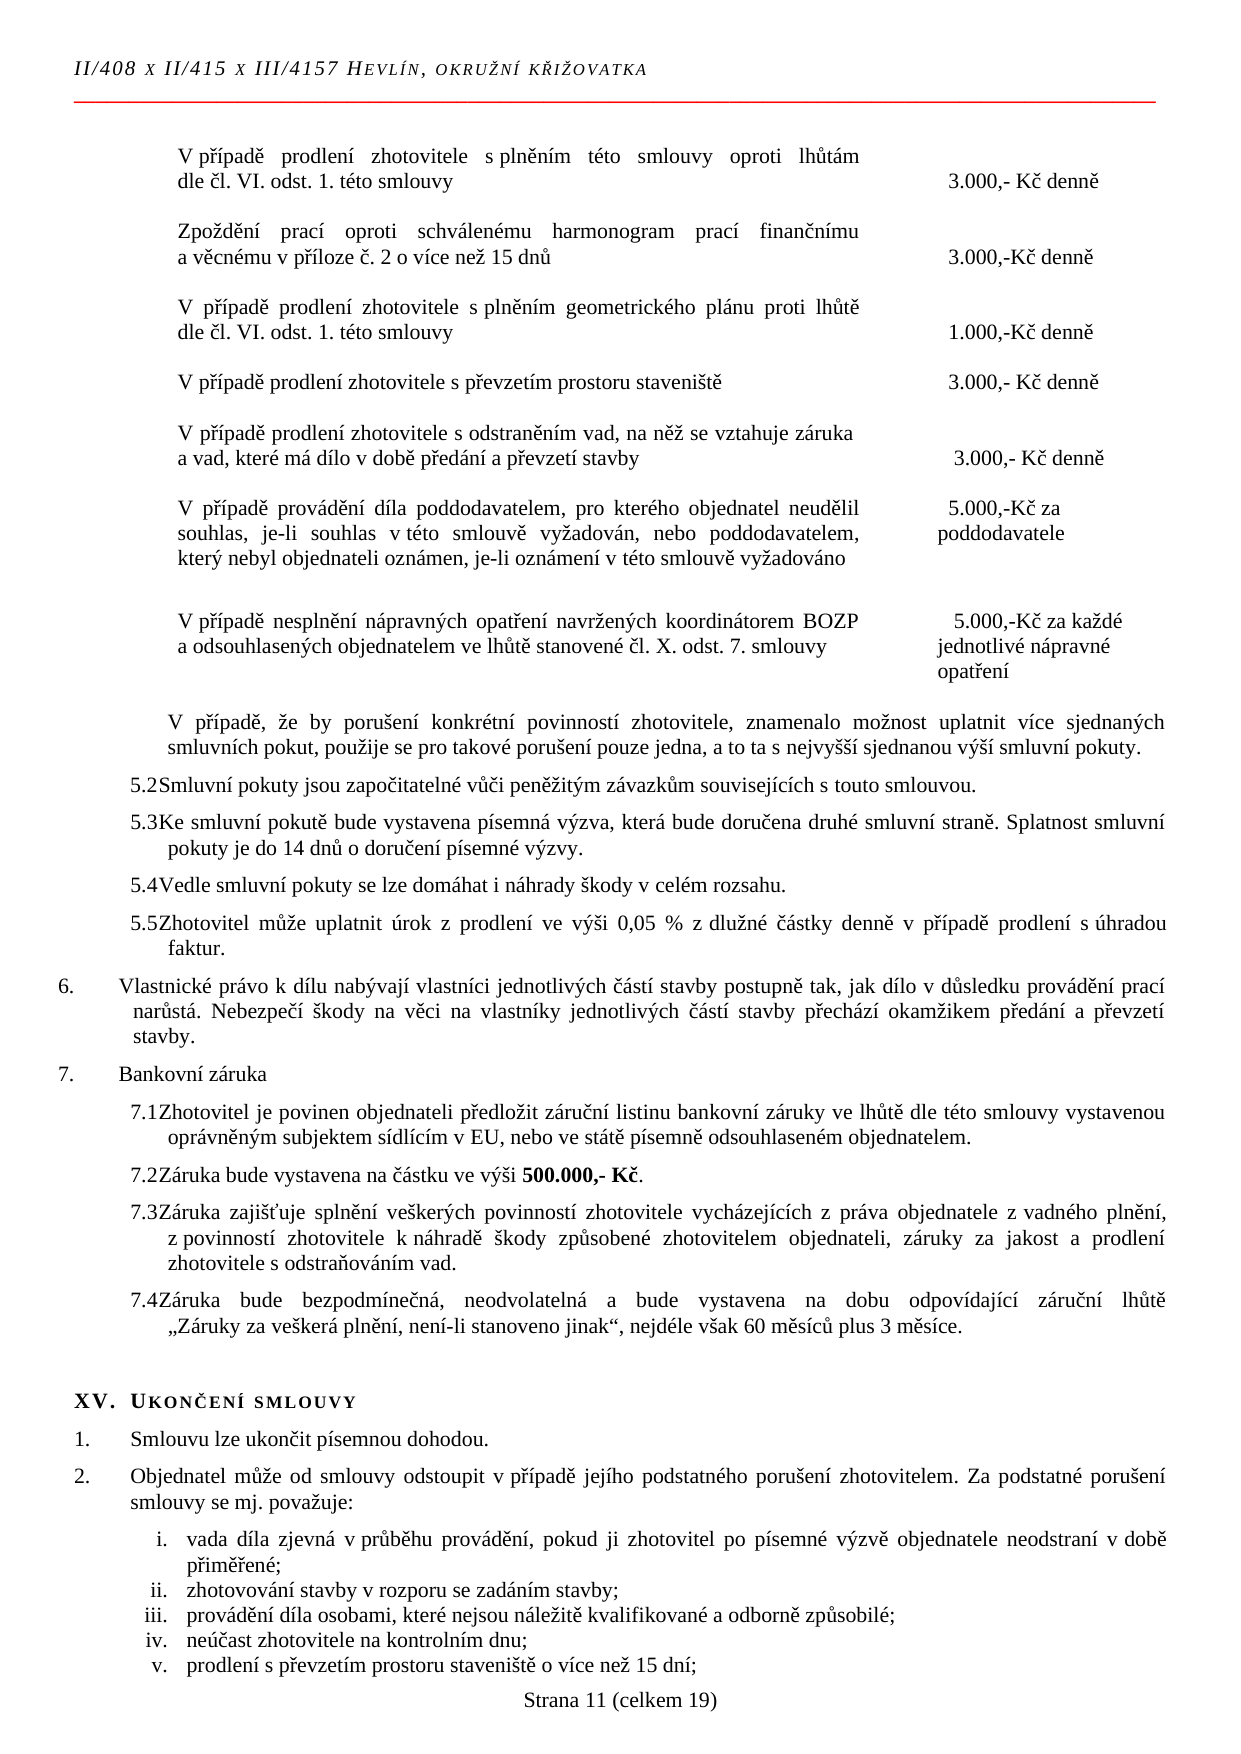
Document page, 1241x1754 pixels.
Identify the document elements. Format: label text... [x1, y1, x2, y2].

table_cell 3.000,-Kč denně [871, 206, 1152, 281]
list Smluvní pokuty jsou započitatelné vůči peněžitým závazkům souvisejících s touto smlouvou. [130, 772, 1167, 797]
table_cell 5.000,-Kč za každé jednotlivé nápravné opatření [871, 596, 1152, 696]
list Zhotovitel je povinen objednateli předložit záruční listinu bankovní záruky ve lhůtě dle této smlouvy vystavenou oprávněným subjektem sídlícím v EU, nebo ve státě písemně odsouhlaseném objednatelem. [130, 1099, 1167, 1149]
table_cell 1.000,-Kč denně [871, 281, 1152, 357]
table_cell 5.000,-Kč za poddodavatele [871, 483, 1152, 596]
table_header 3.000,- Kč denně [871, 131, 1152, 206]
text V případě, že by porušení konkrétní povinností zhotovitele, znamenalo možnost uplatnit více sjednaných smluvních pokut, použije se pro takové porušení pouze jedna, a to ta s nejvyšší sjednanou výší smluvní pokuty. [167, 709, 1167, 759]
list neúčast zhotovitele na kontrolním dnu; [168, 1627, 1167, 1652]
table_cell V případě provádění díla poddodavatelem, pro kterého objednatel neudělil souhlas, je-li souhlas v této smlouvě vyžadován, nebo poddodavatelem, který nebyl objednateli oznámen, je-li oznámení v této smlouvě vyžadováno [111, 483, 871, 596]
list Ukončení smlouvy [74, 1388, 1167, 1413]
table_header V případě prodlení zhotovitele s plněním této smlouvy oproti lhůtám dle čl. VI. odst. 1. této smlouvy [111, 131, 871, 206]
list prodlení s převzetím prostoru staveniště o více než 15 dní; [168, 1652, 1167, 1678]
table_cell V případě prodlení zhotovitele s převzetím prostoru staveniště [111, 357, 871, 407]
list zhotovování stavby v rozporu se zadáním stavby; [168, 1577, 1167, 1602]
table_cell V případě prodlení zhotovitele s plněním geometrického plánu proti lhůtě dle čl. VI. odst. 1. této smlouvy [111, 281, 871, 357]
list Vlastnické právo k dílu nabývají vlastníci jednotlivých částí stavby postupně tak, jak dílo v důsledku provádění prací narůstá. Nebezpečí škody na věci na vlastníky jednotlivých částí stavby přechází okamžikem předání a převzetí stavby. [58, 973, 1167, 1048]
table_cell V případě nesplnění nápravných opatření navržených koordinátorem BOZP a odsouhlasených objednatelem ve lhůtě stanovené čl. X. odst. 7. smlouvy [111, 596, 871, 696]
table_cell Zpoždění prací oproti schválenému harmonogram prací finančnímu a věcnému v příloze č. 2 o více než 15 dnů [111, 206, 871, 281]
list provádění díla osobami, které nejsou náležitě kvalifikované a odborně způsobilé; [168, 1602, 1167, 1627]
list vada díla zjevná v průběhu provádění, pokud ji zhotovitel po písemné výzvě objednatele neodstraní v době přiměřené; [168, 1526, 1167, 1577]
table_cell 3.000,- Kč denně [871, 357, 1152, 407]
list Objednatel může od smlouvy odstoupit v případě jejího podstatného porušení zhotovitelem. Za podstatné porušení smlouvy se mj. považuje: [74, 1463, 1167, 1514]
list Smlouvu lze ukončit písemnou dohodou. [74, 1426, 1167, 1451]
list Záruka zajišťuje splnění veškerých povinností zhotovitele vycházejících z práva objednatele z vadného plnění, z povinností zhotovitele k náhradě škody způsobené zhotovitelem objednateli, záruky za jakost a prodlení zhotovitele s odstraňováním vad. [130, 1199, 1167, 1275]
list Ke smluvní pokutě bude vystavena písemná výzva, která bude doručena druhé smluvní straně. Splatnost smluvní pokuty je do 14 dnů o doručení písemné výzvy. [130, 809, 1167, 860]
table_cell 3.000,- Kč denně [871, 407, 1152, 482]
table_cell V případě prodlení zhotovitele s odstraněním vad, na něž se vztahuje záruka a vad, které má dílo v době předání a převzetí stavby [111, 407, 871, 482]
list Zhotovitel může uplatnit úrok z prodlení ve výši 0,05 % z dlužné částky denně v případě prodlení s úhradou faktur. [130, 910, 1167, 960]
list Vedle smluvní pokuty se lze domáhat i náhrady škody v celém rozsahu. [130, 872, 1167, 897]
list Záruka bude vystavena na částku ve výši 500.000,- Kč. [130, 1162, 1167, 1187]
list Záruka bude bezpodmínečná, neodvolatelná a bude vystavena na dobu odpovídající záruční lhůtě „Záruky za veškerá plnění, není-li stanoveno jinak“, nejdéle však 60 měsíců plus 3 měsíce. [130, 1287, 1167, 1338]
list Bankovní záruka [58, 1061, 1167, 1086]
